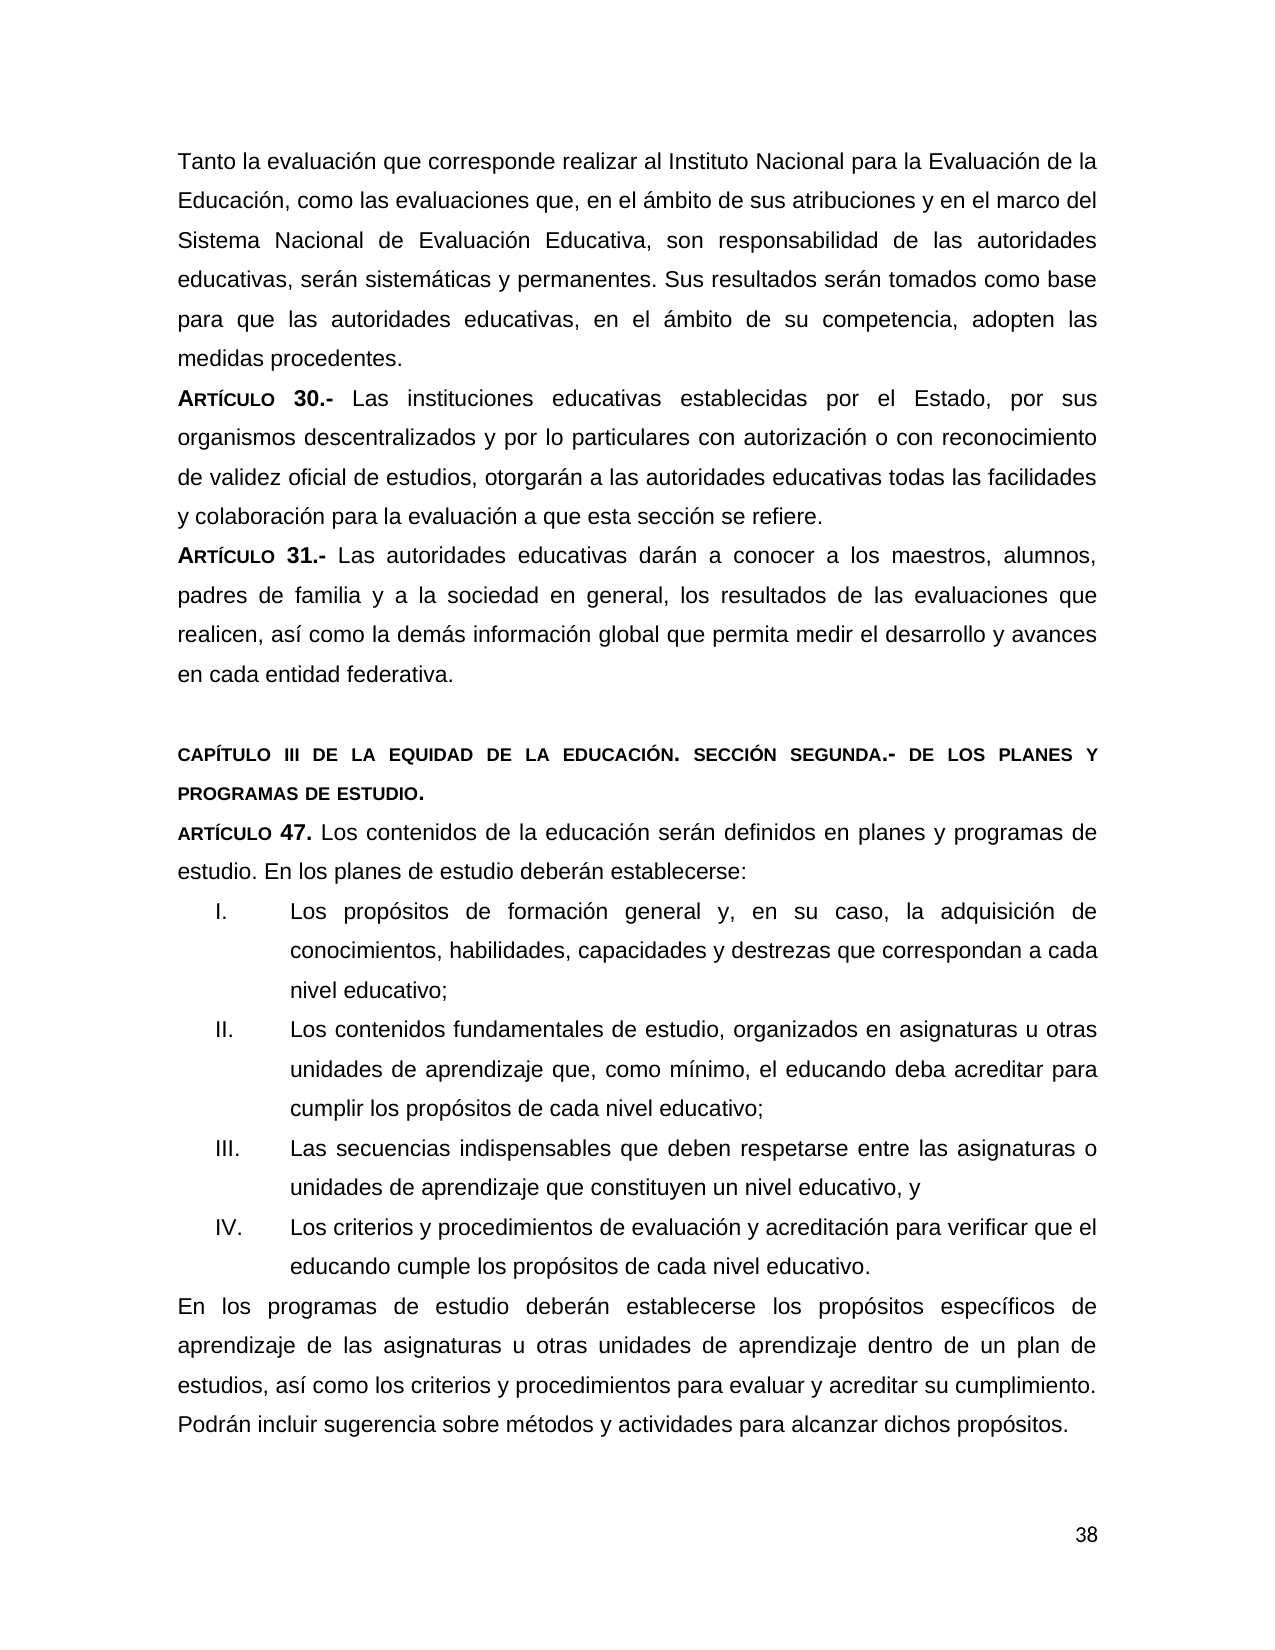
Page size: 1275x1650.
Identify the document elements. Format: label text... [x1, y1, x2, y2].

text capítulo iii de la equidad de la educación. sección segunda.- de los planes y programas de estudio. [177, 740, 1098, 806]
list Los propósitos de formación general y, en su caso, la adquisición de conocimientos, habilidades, capacidades y destrezas que correspondan a cada nivel educativo; [215, 898, 1098, 1003]
text En los programas de estudio deberán establecerse los propósitos específicos de aprendizaje de las asignaturas u otras unidades de aprendizaje dentro de un plan de estudios, así como los criterios y procedimientos para evaluar y acreditar su cumplimiento. Podrán incluir sugerencia sobre métodos y actividades para alcanzar dichos propósitos. [177, 1293, 1098, 1437]
text Artículo 30.- Las instituciones educativas establecidas por el Estado, por sus organismos descentralizados y por lo particulares con autorización o con reconocimiento de validez oficial de estudios, otorgarán a las autoridades educativas todas las facilidades y colaboración para la evaluación a que esta sección se refiere. [177, 384, 1098, 529]
list Las secuencias indispensables que deben respetarse entre las asignaturas o unidades de aprendizaje que constituyen un nivel educativo, y [215, 1135, 1098, 1201]
list Los criterios y procedimientos de evaluación y acreditación para verificar que el educando cumple los propósitos de cada nivel educativo. [215, 1214, 1098, 1279]
text Tanto la evaluación que corresponde realizar al Instituto Nacional para la Evaluación de la Educación, como las evaluaciones que, en el ámbito de sus atribuciones y en el marco del Sistema Nacional de Evaluación Educativa, son responsabilidad de las autoridades educativas, serán sistemáticas y permanentes. Sus resultados serán tomados como base para que las autoridades educativas, en el ámbito de su competencia, adopten las medidas procedentes. [177, 148, 1098, 371]
text artículo 47. Los contenidos de la educación serán definidos en planes y programas de estudio. En los planes de estudio deberán establecerse: [177, 819, 1098, 885]
text Artículo 31.- Las autoridades educativas darán a conocer a los maestros, alumnos, padres de familia y a la sociedad en general, los resultados de las evaluaciones que realicen, así como la demás información global que permita medir el desarrollo y avances en cada entidad federativa. [177, 542, 1098, 687]
list Los contenidos fundamentales de estudio, organizados en asignaturas u otras unidades de aprendizaje que, como mínimo, el educando deba acreditar para cumplir los propósitos de cada nivel educativo; [215, 1016, 1098, 1122]
